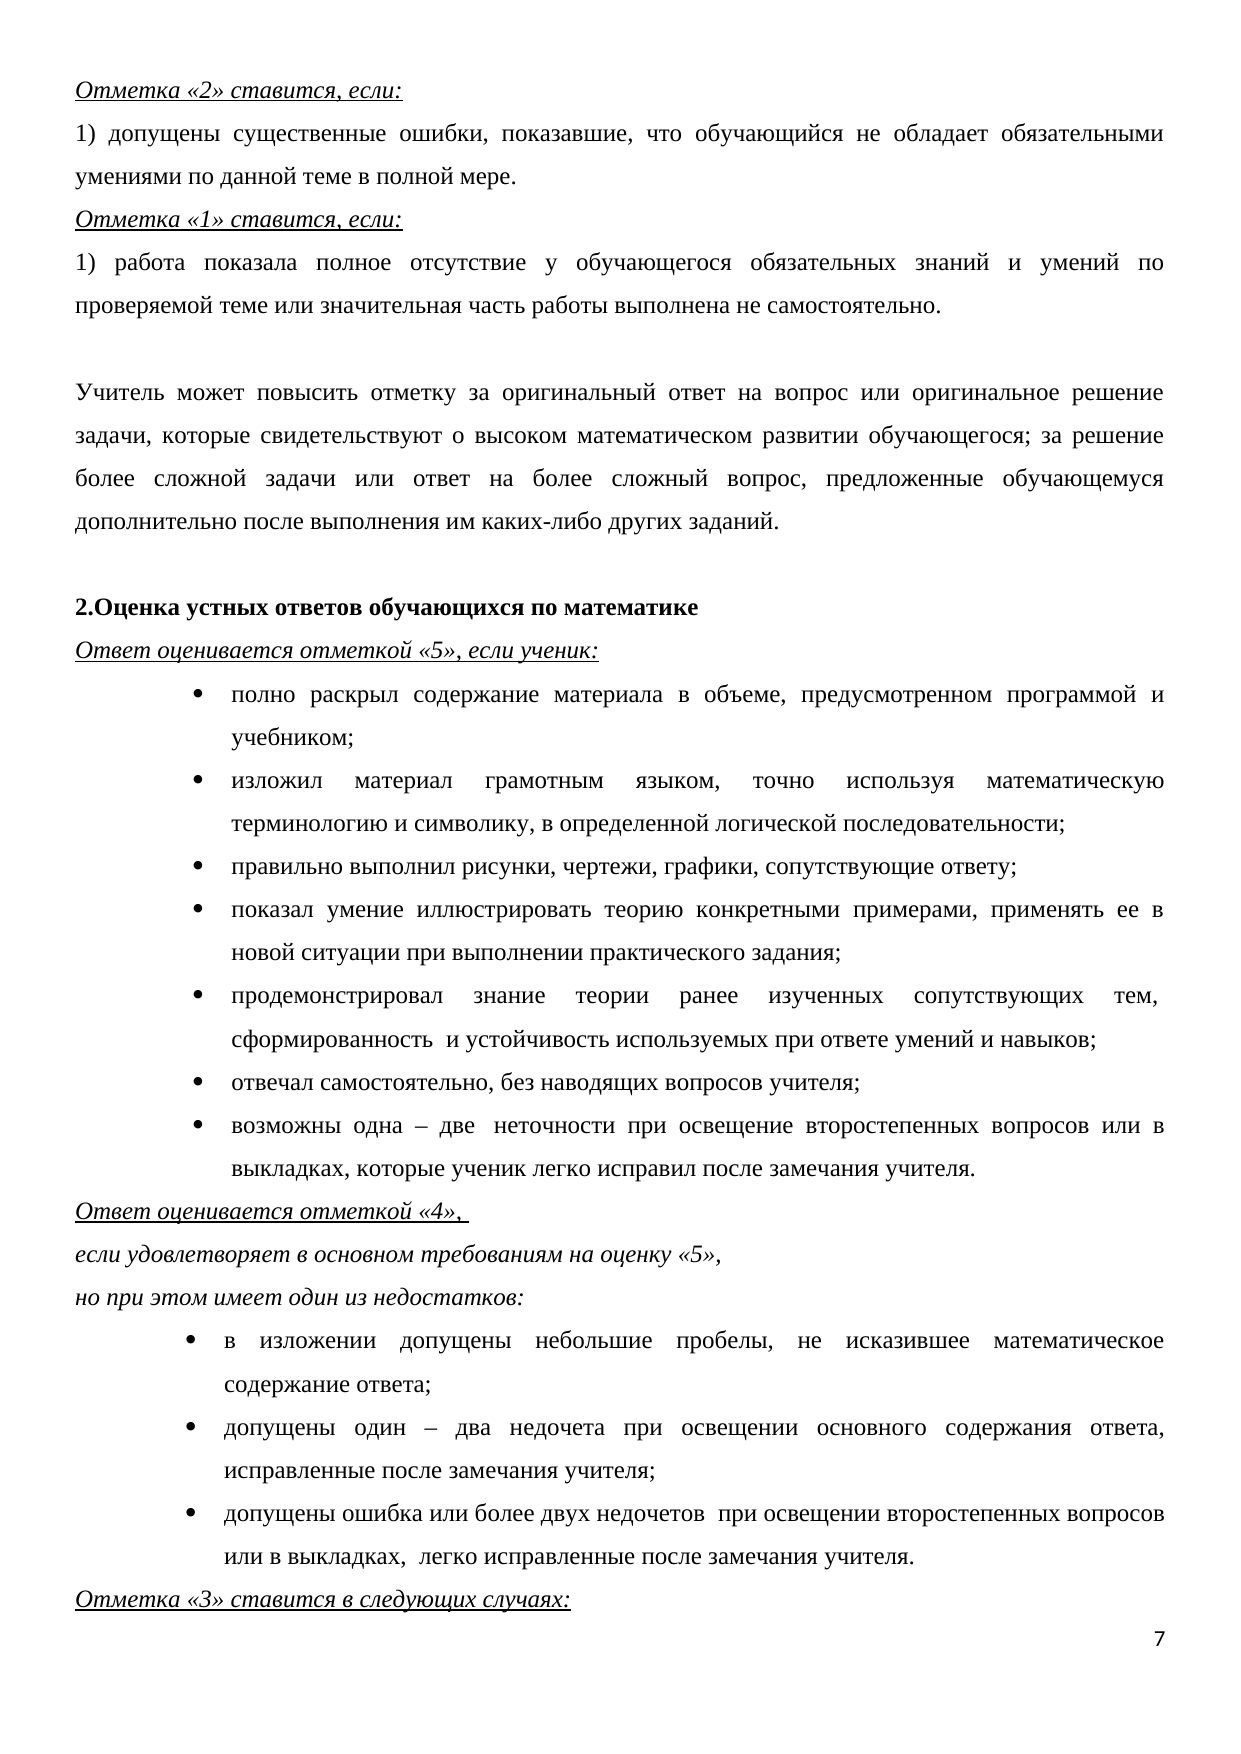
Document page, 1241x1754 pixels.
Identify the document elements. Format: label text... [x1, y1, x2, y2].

text Учитель может повысить отметку за оригинальный ответ на вопрос или оригинальное решение задачи, которые свидетельствуют о высоком математическом развитии обучающегося; за решение более сложной задачи или ответ на более сложный вопрос, предложенные обучающемуся дополнительно после выполнения им каких-либо других заданий. [75, 377, 1165, 535]
text Ответ оценивается отметкой «5», если ученик: [75, 636, 1165, 664]
text Отметка «1» ставится, если: [75, 204, 1165, 233]
list продемонстрировал знание теории ранее изученных сопутствующих тем, сформированность и устойчивость используемых при ответе умений и навыков; [194, 981, 1165, 1052]
text но при этом имеет один из недостатков: [75, 1282, 1165, 1311]
list показал умение иллюстрировать теорию конкретными примерами, применять ее в новой ситуации при выполнении практического задания; [194, 894, 1165, 966]
text если удовлетворяет в основном требованиям на оценку «5», [75, 1239, 1165, 1268]
text Ответ оценивается отметкой «4», [75, 1196, 1165, 1225]
list отвечал самостоятельно, без наводящих вопросов учителя; [194, 1067, 1165, 1096]
list в изложении допущены небольшие пробелы, не исказившее математическое содержание ответа; [186, 1326, 1165, 1397]
text 1) допущены существенные ошибки, показавшие, что обучающийся не обладает обязательными умениями по данной теме в полной мере. [75, 118, 1165, 190]
list допущены один – два недочета при освещении основного содержания ответа, исправленные после замечания учителя; [186, 1412, 1165, 1484]
text 1) работа показала полное отсутствие у обучающегося обязательных знаний и умений по проверяемой теме или значительная часть работы выполнена не самостоятельно. [75, 247, 1165, 319]
list возможны одна – две неточности при освещение второстепенных вопросов или в выкладках, которые ученик легко исправил после замечания учителя. [194, 1110, 1165, 1182]
list правильно выполнил рисунки, чертежи, графики, сопутствующие ответу; [194, 851, 1165, 880]
text 2.Оценка устных ответов обучающихся по математике [75, 592, 1165, 621]
text Отметка «2» ставится, если: [75, 75, 1165, 104]
list полно раскрыл содержание материала в объеме, предусмотренном программой и учебником; [194, 679, 1165, 751]
text Отметка «3» ставится в следующих случаях: [75, 1584, 1165, 1613]
list допущены ошибка или более двух недочетов при освещении второстепенных вопросов или в выкладках, легко исправленные после замечания учителя. [186, 1498, 1165, 1570]
list изложил материал грамотным языком, точно используя математическую терминологию и символику, в определенной логической последовательности; [194, 765, 1165, 837]
